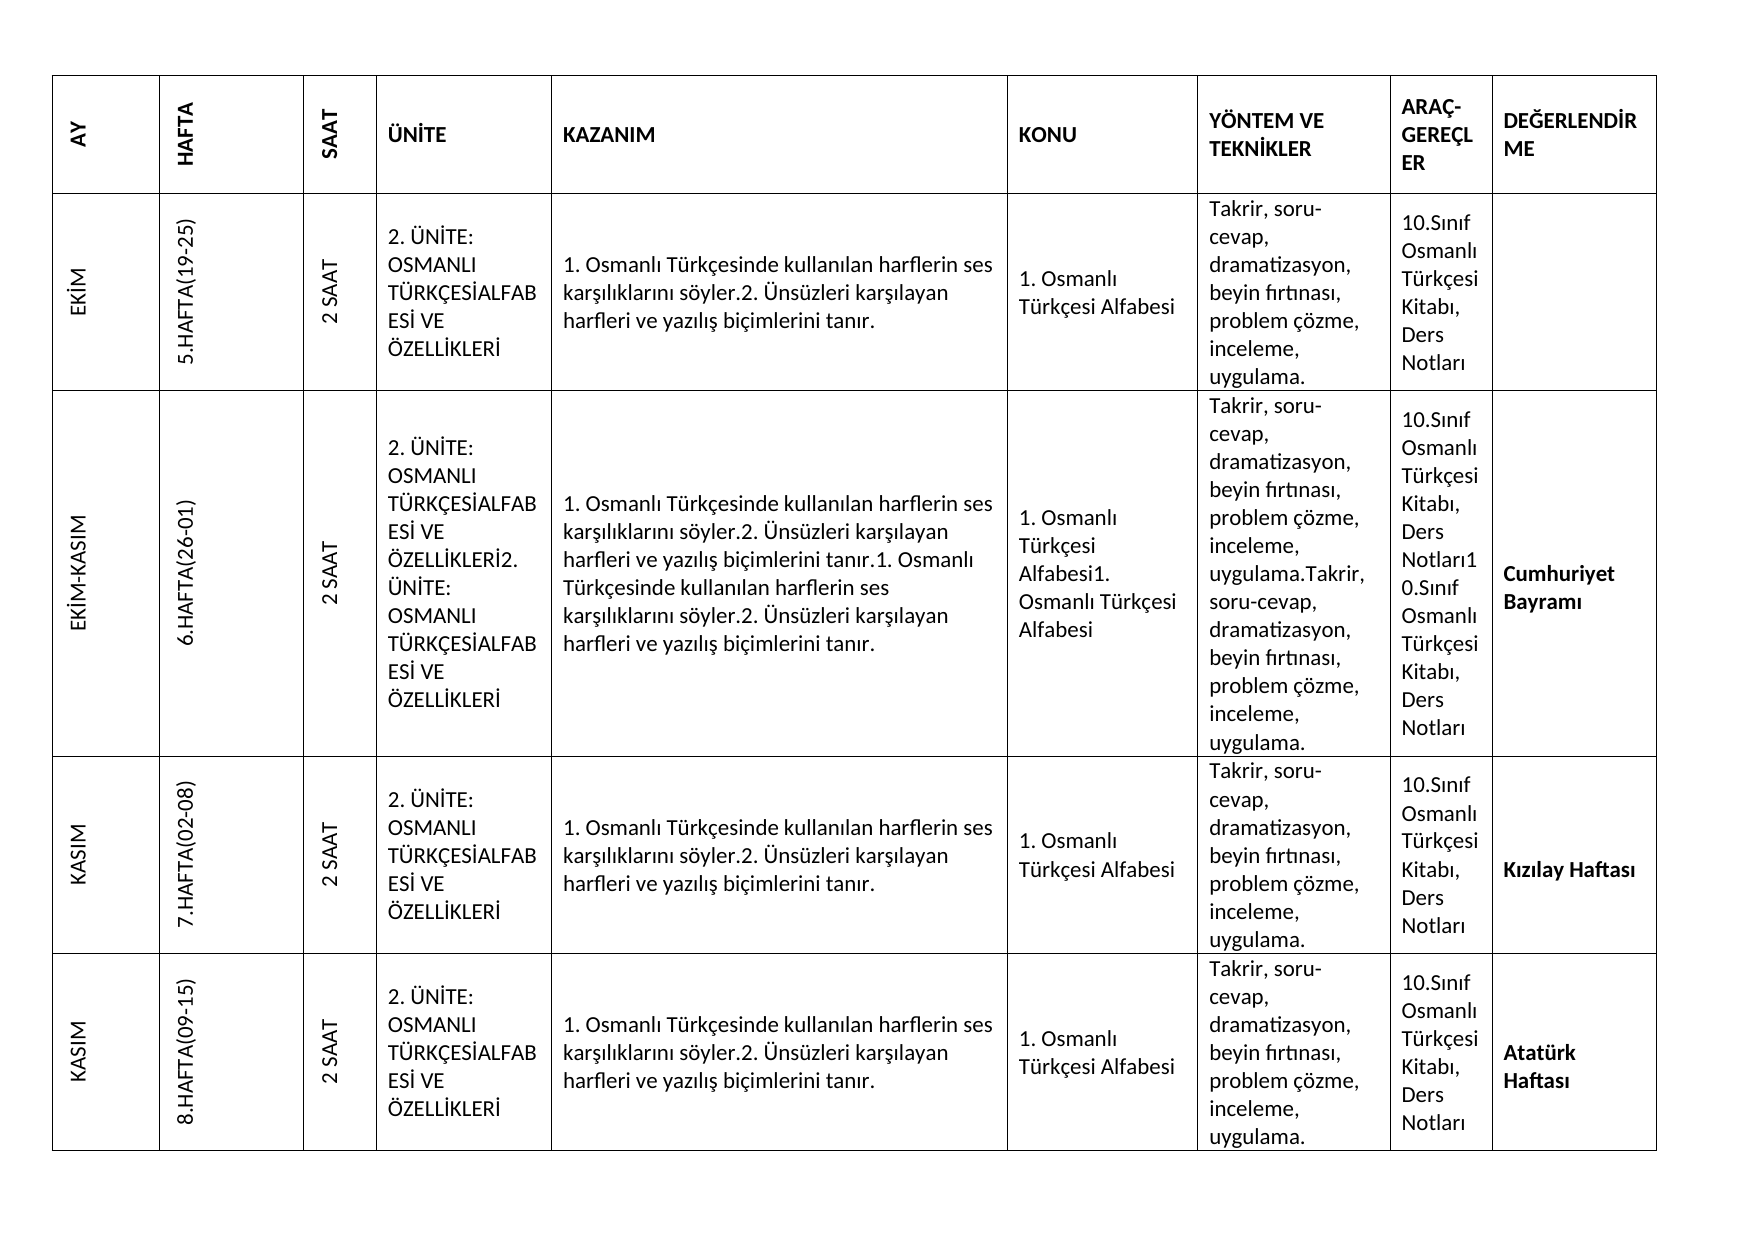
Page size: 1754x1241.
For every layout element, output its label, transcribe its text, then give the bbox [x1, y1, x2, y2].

table_cell 2 SAAT [304, 954, 376, 1150]
table_header KONU [1008, 76, 1197, 193]
table_cell 2. ÜNİTE: OSMANLI TÜRKÇESİALFABESİ VE ÖZELLİKLERİ2. ÜNİTE: OSMANLI TÜRKÇESİALFABESİ VE ÖZELLİKLERİ [377, 391, 551, 756]
table_cell 2. ÜNİTE: OSMANLI TÜRKÇESİALFABESİ VE ÖZELLİKLERİ [377, 194, 551, 390]
table_cell 10.Sınıf Osmanlı Türkçesi Kitabı, Ders Notları10.Sınıf Osmanlı Türkçesi Kitabı, Ders Notları [1391, 391, 1492, 756]
table_cell Takrir, soru-cevap, dramatizasyon, beyin fırtınası, problem çözme, inceleme, uygulama.Takrir, soru-cevap, dramatizasyon, beyin fırtınası, problem çözme, inceleme, uygulama. [1198, 391, 1390, 756]
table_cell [377, 954, 551, 1150]
table_header ARAÇ-GEREÇLER [1391, 76, 1492, 193]
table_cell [1391, 954, 1492, 1150]
table_cell 8.HAFTA(09-15) [160, 954, 303, 1150]
table_header KAZANIM [552, 76, 1007, 193]
table_cell 1. Osmanlı Türkçesinde kullanılan harflerin ses karşılıklarını söyler.2. Ünsüzleri karşılayan harfleri ve yazılış biçimlerini tanır.1. Osmanlı Türkçesinde kullanılan harflerin ses karşılıklarını söyler.2. Ünsüzleri karşılayan harfleri ve yazılış biçimlerini tanır. [552, 391, 1007, 756]
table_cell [1198, 194, 1390, 390]
table_cell 5.HAFTA(19-25) [160, 194, 303, 390]
table_cell KASIM [53, 757, 159, 953]
table_cell 6.HAFTA(26-01) [160, 391, 303, 756]
table_header ÜNİTE [377, 76, 551, 193]
table_cell [1493, 194, 1656, 390]
table_cell 1. Osmanlı Türkçesi Alfabesi1. Osmanlı Türkçesi Alfabesi [1008, 391, 1197, 756]
table_cell 10.Sınıf Osmanlı Türkçesi Kitabı, Ders Notları [1391, 757, 1492, 953]
table_header HAFTA [160, 76, 303, 193]
table_cell 1. Osmanlı Türkçesi Alfabesi [1008, 194, 1197, 390]
table_cell 1. Osmanlı Türkçesinde kullanılan harflerin ses karşılıklarını söyler.2. Ünsüzleri karşılayan harfleri ve yazılış biçimlerini tanır. [552, 194, 1007, 390]
table_cell EKİM-KASIM [53, 391, 159, 756]
table_header SAAT [304, 76, 376, 193]
table_cell 2 SAAT [304, 194, 376, 390]
table_cell Takrir, soru-cevap, dramatizasyon, beyin fırtınası, problem çözme, inceleme, uygulama. [1198, 757, 1390, 953]
table_header DEĞERLENDİRME [1493, 76, 1656, 193]
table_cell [1391, 194, 1492, 390]
table_cell Kızılay Haftası [1493, 757, 1656, 953]
table_cell 1. Osmanlı Türkçesinde kullanılan harflerin ses karşılıklarını söyler.2. Ünsüzleri karşılayan harfleri ve yazılış biçimlerini tanır. [552, 757, 1007, 953]
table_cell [552, 954, 1007, 1150]
table_cell 2. ÜNİTE: OSMANLI TÜRKÇESİALFABESİ VE ÖZELLİKLERİ [377, 757, 551, 953]
table_cell 7.HAFTA(02-08) [160, 757, 303, 953]
table_cell EKİM [53, 194, 159, 390]
table_cell 2 SAAT [304, 391, 376, 756]
table_cell 1. Osmanlı Türkçesi Alfabesi [1008, 757, 1197, 953]
table_cell 2 SAAT [304, 757, 376, 953]
table_header AY [53, 76, 159, 193]
table_cell Cumhuriyet Bayramı [1493, 391, 1656, 756]
table_cell 1. Osmanlı Türkçesi Alfabesi [1008, 954, 1197, 1150]
table_cell Atatürk Haftası [1493, 954, 1656, 1150]
table_cell KASIM [53, 954, 159, 1150]
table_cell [1198, 954, 1390, 1150]
table_header YÖNTEM VE TEKNİKLER [1198, 76, 1390, 193]
